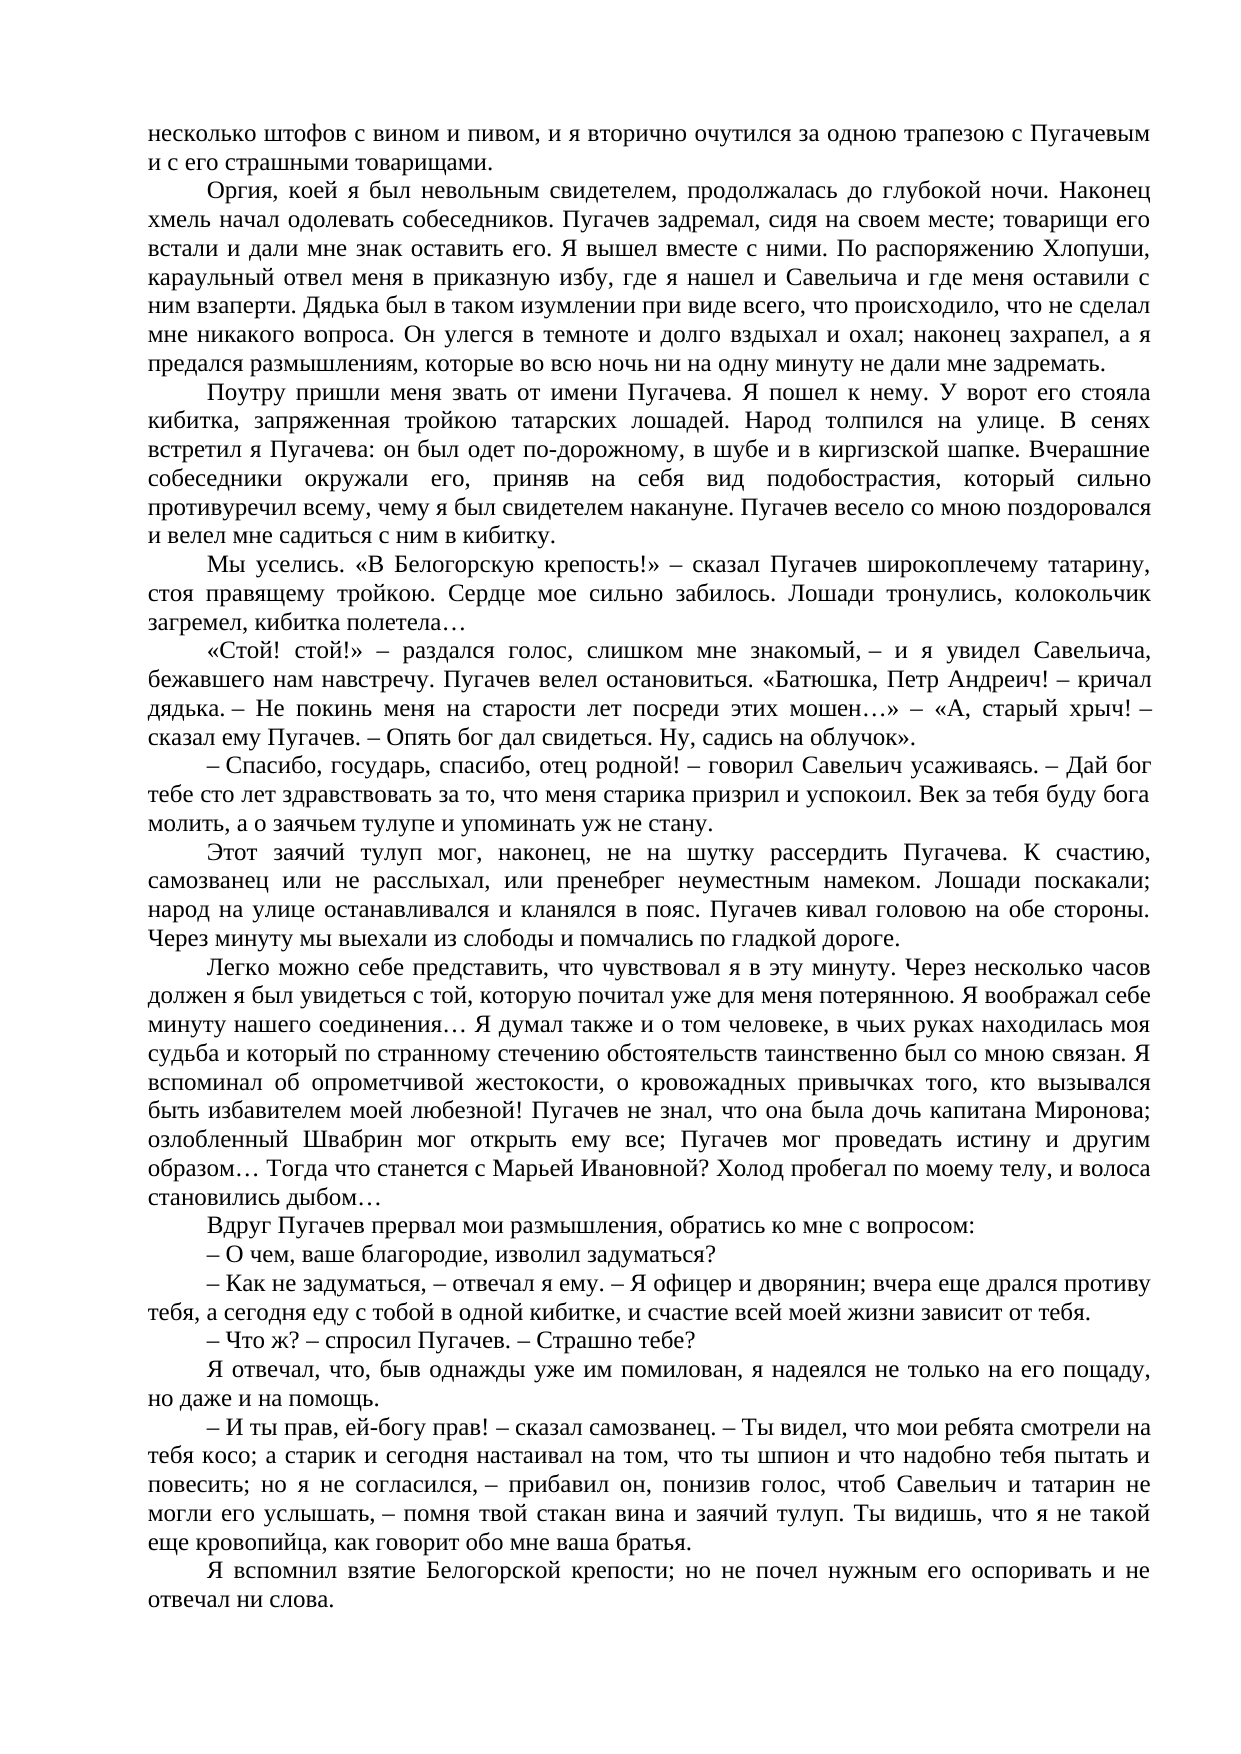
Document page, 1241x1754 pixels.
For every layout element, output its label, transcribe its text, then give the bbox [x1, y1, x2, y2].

text Этот заячий тулуп мог, наконец, не на шутку рассердить Пугачева. К счастию, самозванец или не расслыхал, или пренебрег неуместным намеком. Лошади поскакали; народ на улице останавливался и кланялся в пояс. Пугачев кивал головою на обе стороны. Через минуту мы выехали из слободы и помчались по гладкой дороге. [148, 837, 1152, 952]
text Легко можно себе представить, что чувствовал я в эту минуту. Через несколько часов должен я был увидеться с той, которую почитал уже для меня потерянною. Я воображал себе минуту нашего соединения… Я думал также и о том человеке, в чьих руках находилась моя судьба и который по странному стечению обстоятельств таинственно был со мною связан. Я вспоминал об опрометчивой жестокости, о кровожадных привычках того, кто вызывался быть избавителем моей любезной! Пугачев не знал, что она была дочь капитана Миронова; озлобленный Швабрин мог открыть ему все; Пугачев мог проведать истину и другим образом… Тогда что станется с Марьей Ивановной? Холод пробегал по моему телу, и волоса становились дыбом… [148, 952, 1152, 1211]
text – О чем, ваше благородие, изволил задуматься? [148, 1239, 1152, 1268]
text Вдруг Пугачев прервал мои размышления, обратись ко мне с вопросом: [148, 1211, 1152, 1239]
text Я отвечал, что, быв однажды уже им помилован, я надеялся не только на его пощаду, но даже и на помощь. [148, 1354, 1152, 1412]
text Оргия, коей я был невольным свидетелем, продолжалась до глубокой ночи. Наконец хмель начал одолевать собеседников. Пугачев задремал, сидя на своем месте; товарищи его встали и дали мне знак оставить его. Я вышел вместе с ними. По распоряжению Хлопуши, караульный отвел меня в приказную избу, где я нашел и Савельича и где меня оставили с ним взаперти. Дядька был в таком изумлении при виде всего, что происходило, что не сделал мне никакого вопроса. Он улегся в темноте и долго вздыхал и охал; наконец захрапел, а я предался размышлениям, которые во всю ночь ни на одну минуту не дали мне задремать. [148, 176, 1152, 377]
text Мы уселись. «В Белогорскую крепость!» – сказал Пугачев широкоплечему татарину, стоя правящему тройкою. Сердце мое сильно забилось. Лошади тронулись, колокольчик загремел, кибитка полетела… [148, 549, 1152, 636]
text – Как не задуматься, – отвечал я ему. – Я офицер и дворянин; вчера еще дрался противу тебя, а сегодня еду с тобой в одной кибитке, и счастие всей моей жизни зависит от тебя. [148, 1268, 1152, 1326]
text – Спасибо, государь, спасибо, отец родной! – говорил Савельич усаживаясь. – Дай бог тебе сто лет здравствовать за то, что меня старика призрил и успокоил. Век за тебя буду бога молить, а о заячьем тулупе и упоминать уж не стану. [148, 751, 1152, 837]
text – И ты прав, ей-богу прав! – сказал самозванец. – Ты видел, что мои ребята смотрели на тебя косо; а старик и сегодня настаивал на том, что ты шпион и что надобно тебя пытать и повесить; но я не согласился, – прибавил он, понизив голос, чтоб Савельич и татарин не могли его услышать, – помня твой стакан вина и заячий тулуп. Ты видишь, что я не такой еще кровопийца, как говорит обо мне ваша братья. [148, 1412, 1152, 1556]
text «Стой! стой!» – раздался голос, слишком мне знакомый, – и я увидел Савельича, бежавшего нам навстречу. Пугачев велел остановиться. «Батюшка, Петр Андреич! – кричал дядька. – Не покинь меня на старости лет посреди этих мошен…» – «А, старый хрыч! – сказал ему Пугачев. – Опять бог дал свидеться. Ну, садись на облучок». [148, 636, 1152, 751]
text – Что ж? – спросил Пугачев. – Страшно тебе? [148, 1326, 1152, 1354]
text Я вспомнил взятие Белогорской крепости; но не почел нужным его оспоривать и не отвечал ни слова. [148, 1556, 1152, 1613]
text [148, 118, 1152, 176]
text Поутру пришли меня звать от имени Пугачева. Я пошел к нему. У ворот его стояла кибитка, запряженная тройкою татарских лошадей. Народ толпился на улице. В сенях встретил я Пугачева: он был одет по-дорожному, в шубе и в киргизской шапке. Вчерашние собеседники окружали его, приняв на себя вид подобострастия, который сильно противуречил всему, чему я был свидетелем накануне. Пугачев весело со мною поздоровался и велел мне садиться с ним в кибитку. [148, 377, 1152, 549]
